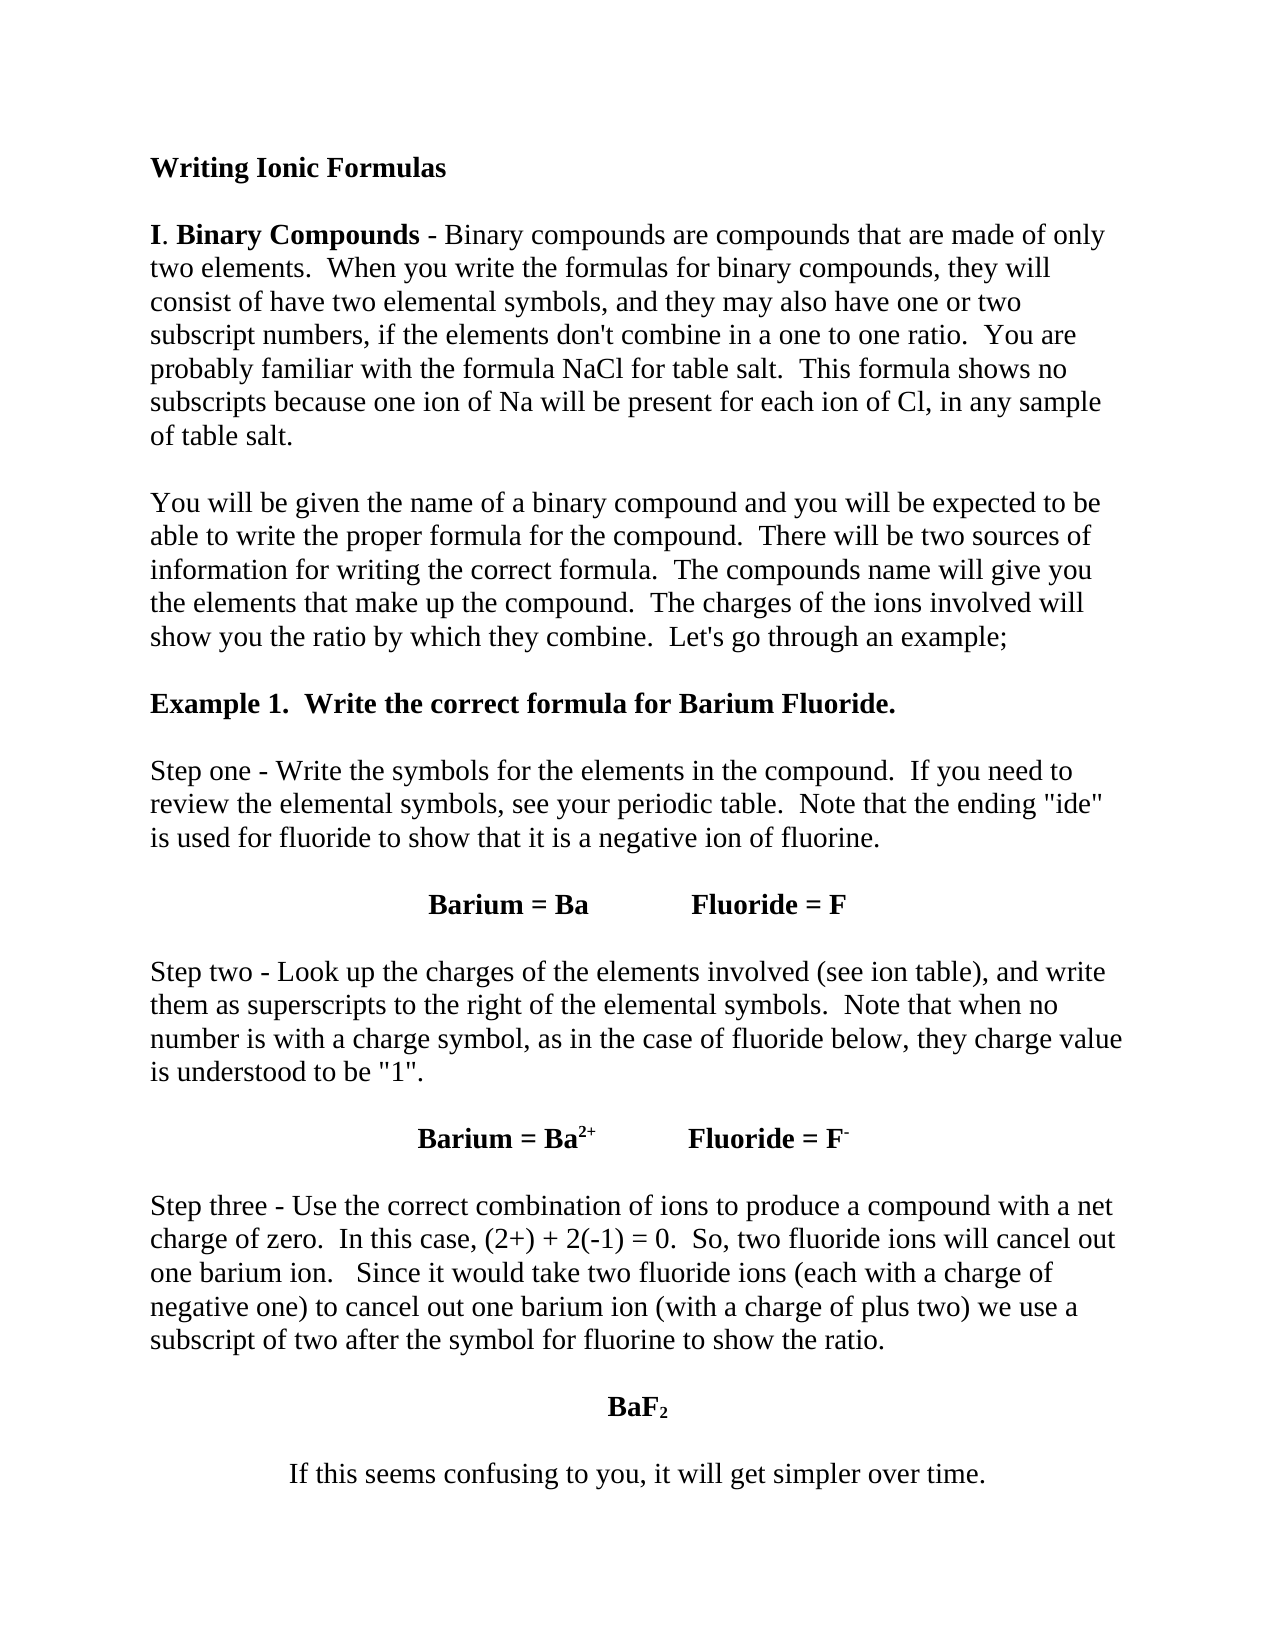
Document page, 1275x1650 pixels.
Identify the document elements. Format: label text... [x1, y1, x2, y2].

text I. Binary Compounds - Binary compounds are compounds that are made of only two elements. When you write the formulas for binary compounds, they will consist of have two elemental symbols, and they may also have one or two subscript numbers, if the elements don't combine in a one to one ratio. You are probably familiar with the formula NaCl for table salt. This formula shows no subscripts because one ion of Na will be present for each ion of Cl, in any sample of table salt. [150, 217, 1125, 452]
text Example 1. Write the correct formula for Barium Fluoride. [150, 686, 1125, 719]
text Barium = Ba2+ Fluoride = F- [150, 1121, 1125, 1155]
text Step one - Write the symbols for the elements in the compound. If you need to review the elemental symbols, see your periodic table. Note that the ending "ide" is used for fluoride to show that it is a negative ion of fluorine. [150, 753, 1125, 853]
text If this seems confusing to you, it will get simpler over time. [150, 1456, 1125, 1489]
text You will be given the name of a binary compound and you will be expected to be able to write the proper formula for the compound. There will be two sources of information for writing the correct formula. The compounds name will give you the elements that make up the compound. The charges of the ions involved will show you the ratio by which they combine. Let's go through an example; [150, 485, 1125, 653]
text Step two - Look up the charges of the elements involved (see ion table), and write them as superscripts to the right of the elemental symbols. Note that when no number is with a charge symbol, as in the case of fluoride below, they charge value is understood to be "1". [150, 954, 1125, 1088]
text Step three - Use the correct combination of ions to produce a compound with a net charge of zero. In this case, (2+) + 2(-1) = 0. So, two fluoride ions will cancel out one barium ion. Since it would take two fluoride ions (each with a charge of negative one) to cancel out one barium ion (with a charge of plus two) we use a subscript of two after the symbol for fluorine to show the ratio. [150, 1188, 1125, 1356]
text BaF2 [150, 1389, 1125, 1423]
text Barium = Ba Fluoride = F [150, 887, 1125, 920]
text Writing Ionic Formulas [150, 150, 1125, 183]
